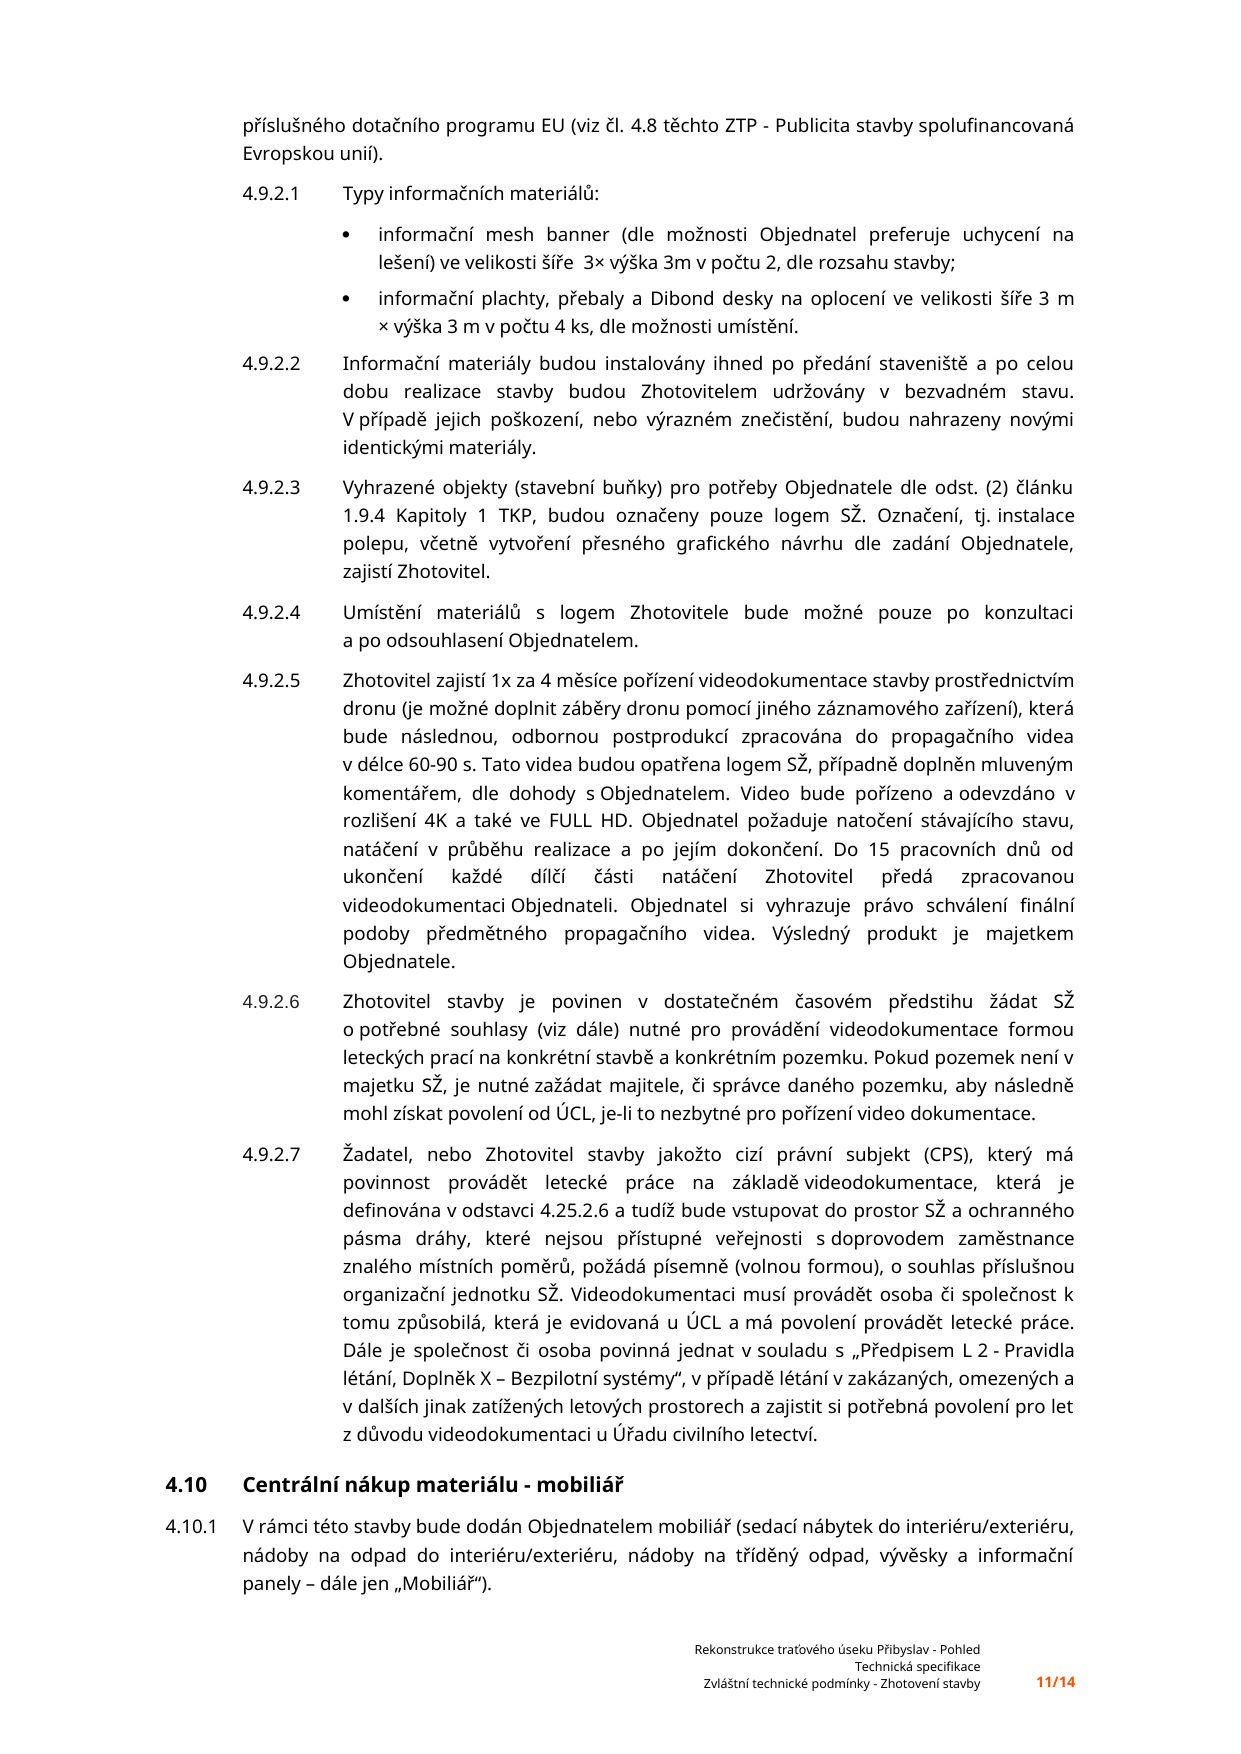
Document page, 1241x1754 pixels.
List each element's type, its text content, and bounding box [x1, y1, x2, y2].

list Umístění materiálů s logem Zhotovitele bude možné pouze po konzultaci a po odsouhlasení Objednatelem. [242, 599, 1075, 653]
list Informační materiály budou instalovány ihned po předání staveniště a po celou dobu realizace stavby budou Zhotovitelem udržovány v bezvadném stavu. V případě jejich poškození, nebo výrazném znečistění, budou nahrazeny novými identickými materiály. [242, 350, 1075, 459]
list Vyhrazené objekty (stavební buňky) pro potřeby Objednatele dle odst. (2) článku 1.9.4 Kapitoly 1 TKP, budou označeny pouze logem SŽ. Označení, tj. instalace polepu, včetně vytvoření přesného grafického návrhu dle zadání Objednatele, zajistí Zhotovitel. [242, 474, 1075, 584]
list Zhotovitel stavby je povinen v dostatečném časovém předstihu žádat SŽ o potřebné souhlasy (viz dále) nutné pro provádění videodokumentace formou leteckých prací na konkrétní stavbě a konkrétním pozemku. Pokud pozemek není v majetku SŽ, je nutné zažádat majitele, či správce daného pozemku, aby následně mohl získat povolení od ÚCL, je-li to nezbytné pro pořízení video dokumentace. [242, 988, 1075, 1126]
list informační mesh banner (dle možnosti Objednatel preferuje uchycení na lešení) ve velikosti šíře 3× výška 3m v počtu 2, dle rozsahu stavby; [343, 221, 1075, 275]
text V rámci této stavby bude dodán Objednatelem mobiliář (sedací nábytek do interiéru/exteriéru, nádoby na odpad do interiéru/exteriéru, nádoby na tříděný odpad, vývěsky a informační panely – dále jen „Mobiliář“). [165, 1514, 1075, 1595]
list informační plachty, přebaly a Dibond desky na oplocení ve velikosti šíře 3 m × výška 3 m v počtu 4 ks, dle možnosti umístění. [343, 286, 1075, 339]
list Centrální nákup materiálu - mobiliář [165, 1470, 1075, 1498]
list Žadatel, nebo Zhotovitel stavby jakožto cizí právní subjekt (CPS), který má povinnost provádět letecké práce na základě videodokumentace, která je definována v odstavci 4.25.2.6 a tudíž bude vstupovat do prostor SŽ a ochranného pásma dráhy, které nejsou přístupné veřejnosti s doprovodem zaměstnance znalého místních poměrů, požádá písemně (volnou formou), o souhlas příslušnou organizační jednotku SŽ. Videodokumentaci musí provádět osoba či společnost k tomu způsobilá, která je evidovaná u ÚCL a má povolení provádět letecké práce. Dále je společnost či osoba povinná jednat v souladu s „Předpisem L 2 - Pravidla létání, Doplněk X – Bezpilotní systémy“, v případě létání v zakázaných, omezených a v dalších jinak zatížených letových prostorech a zajistit si potřebná povolení pro let z důvodu videodokumentaci u Úřadu civilního letectví. [242, 1141, 1075, 1447]
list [165, 112, 1075, 166]
list Zhotovitel zajistí 1x za 4 měsíce pořízení videodokumentace stavby prostřednictvím dronu (je možné doplnit záběry dronu pomocí jiného záznamového zařízení), která bude následnou, odbornou postprodukcí zpracována do propagačního videa v délce 60-90 s. Tato videa budou opatřena logem SŽ, případně doplněn mluveným komentářem, dle dohody s Objednatelem. Video bude pořízeno a odevzdáno v rozlišení 4K a také ve FULL HD. Objednatel požaduje natočení stávajícího stavu, natáčení v průběhu realizace a po jejím dokončení. Do 15 pracovních dnů od ukončení každé dílčí části natáčení Zhotovitel předá zpracovanou videodokumentaci Objednateli. Objednatel si vyhrazuje právo schválení finální podoby předmětného propagačního videa. Výsledný produkt je majetkem Objednatele. [242, 668, 1075, 973]
list Typy informačních materiálů: [242, 181, 1075, 206]
